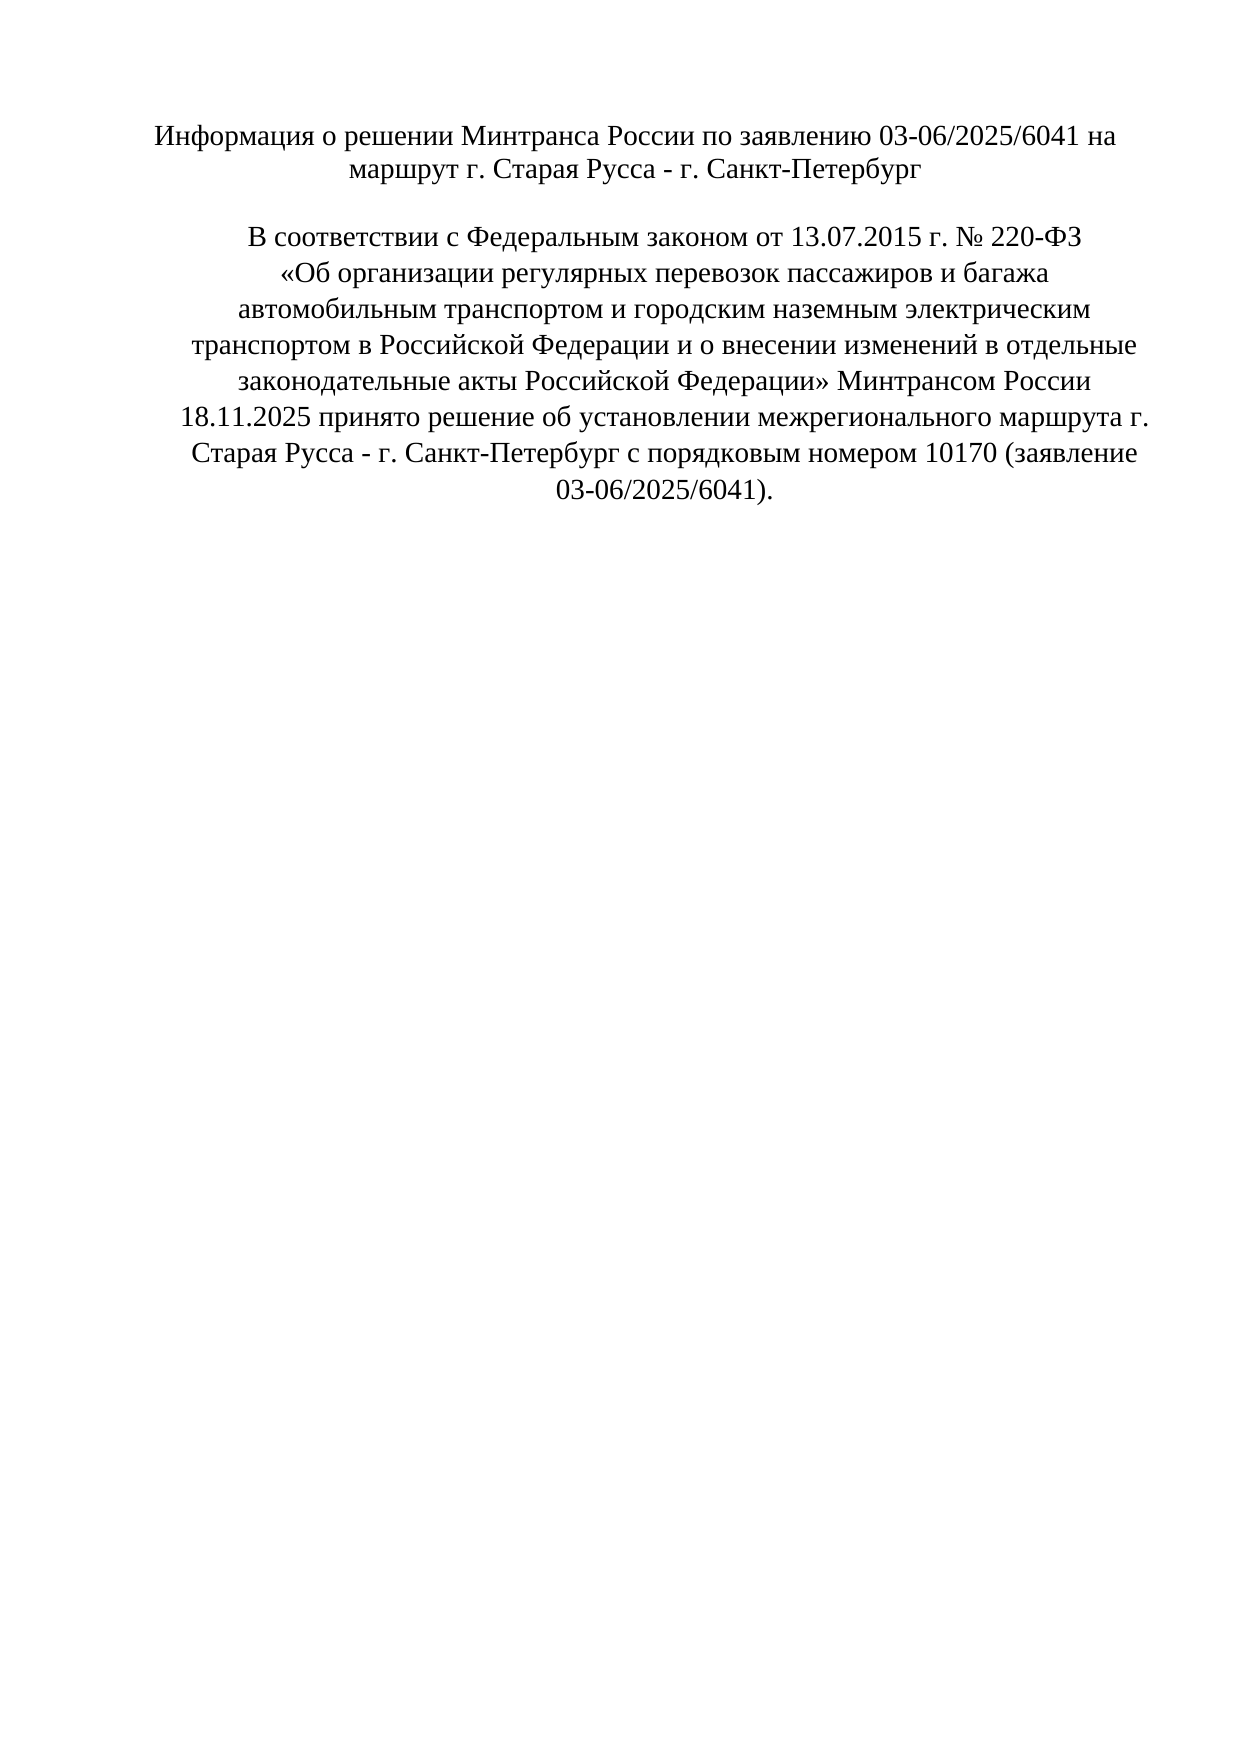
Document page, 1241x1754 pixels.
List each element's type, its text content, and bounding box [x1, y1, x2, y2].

text Информация о решении Минтранса России по заявлению 03-06/2025/6041 на маршрут г. Старая Русса - г. Санкт-Петербург [118, 118, 1152, 185]
text В соответствии с Федеральным законом от 13.07.2015 г. № 220-ФЗ «Об организации регулярных перевозок пассажиров и багажа автомобильным транспортом и городским наземным электрическим транспортом в Российской Федерации и о внесении изменений в отдельные законодательные акты Российской Федерации» Минтрансом России 18.11.2025 принято решение об установлении межрегионального маршрута г. Старая Русса - г. Санкт-Петербург с порядковым номером 10170 (заявление 03-06/2025/6041). [177, 219, 1152, 505]
